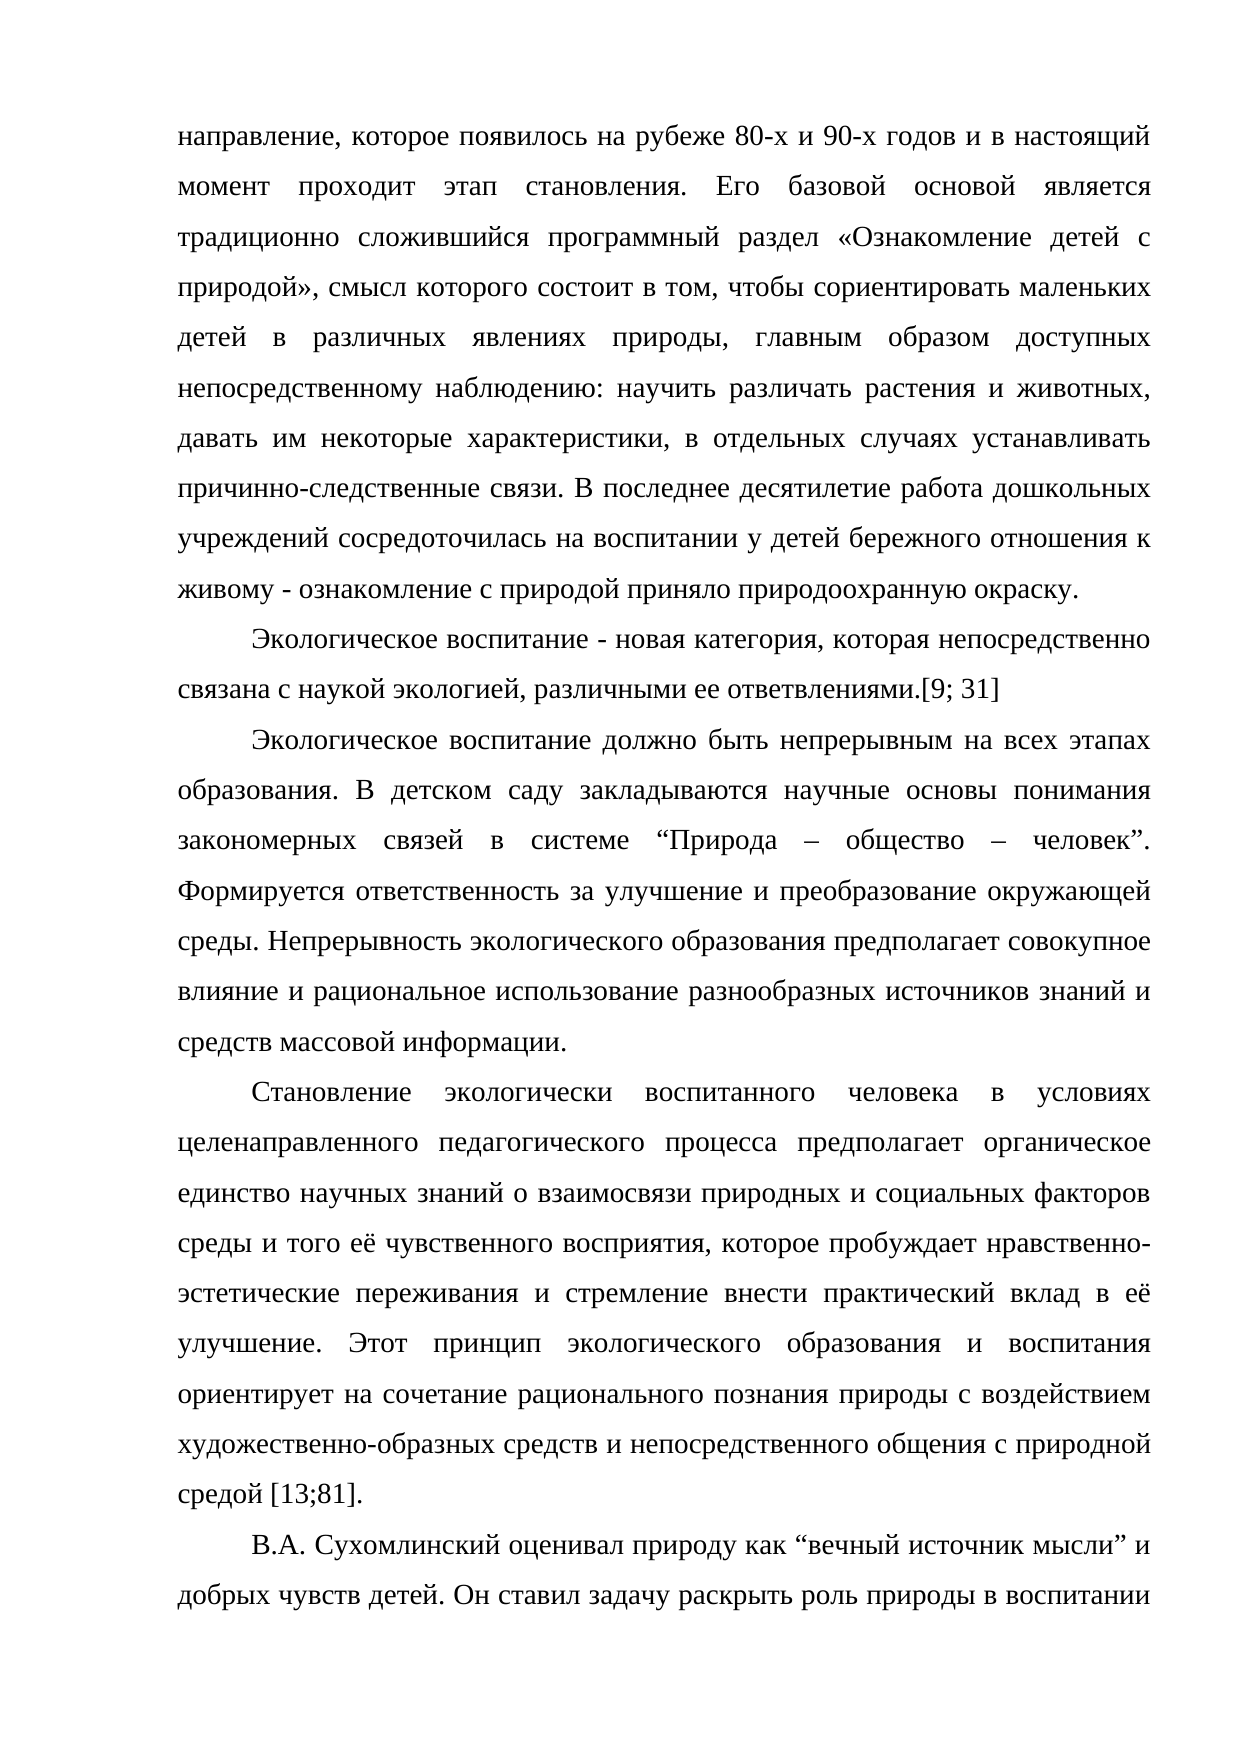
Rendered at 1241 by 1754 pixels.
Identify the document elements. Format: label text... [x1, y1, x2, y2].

text Становление экологически воспитанного человека в условиях целенаправленного педагогического процесса предполагает органическое единство научных знаний о взаимосвязи природных и социальных факторов среды и того её чувственного восприятия, которое пробуждает нравственно-эстетические переживания и стремление внести практический вклад в её улучшение. Этот принцип экологического образования и воспитания ориентирует на сочетание рационального познания природы с воздействием художественно-образных средств и непосредственного общения с природной средой [13;81]. [177, 1074, 1152, 1510]
list Экологическое воспитание - новая категория, которая непосредственно связана с наукой экологией, различными ее ответвлениями.[9; 31] [177, 621, 1152, 705]
text Экологическое воспитание должно быть непрерывным на всех этапах образования. В детском саду закладываются научные основы понимания закономерных связей в системе “Природа – общество – человек”. Формируется ответственность за улучшение и преобразование окружающей среды. Непрерывность экологического образования предполагает совокупное влияние и рациональное использование разнообразных источников знаний и средств массовой информации. [177, 722, 1152, 1057]
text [177, 1527, 1152, 1611]
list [177, 118, 1152, 604]
